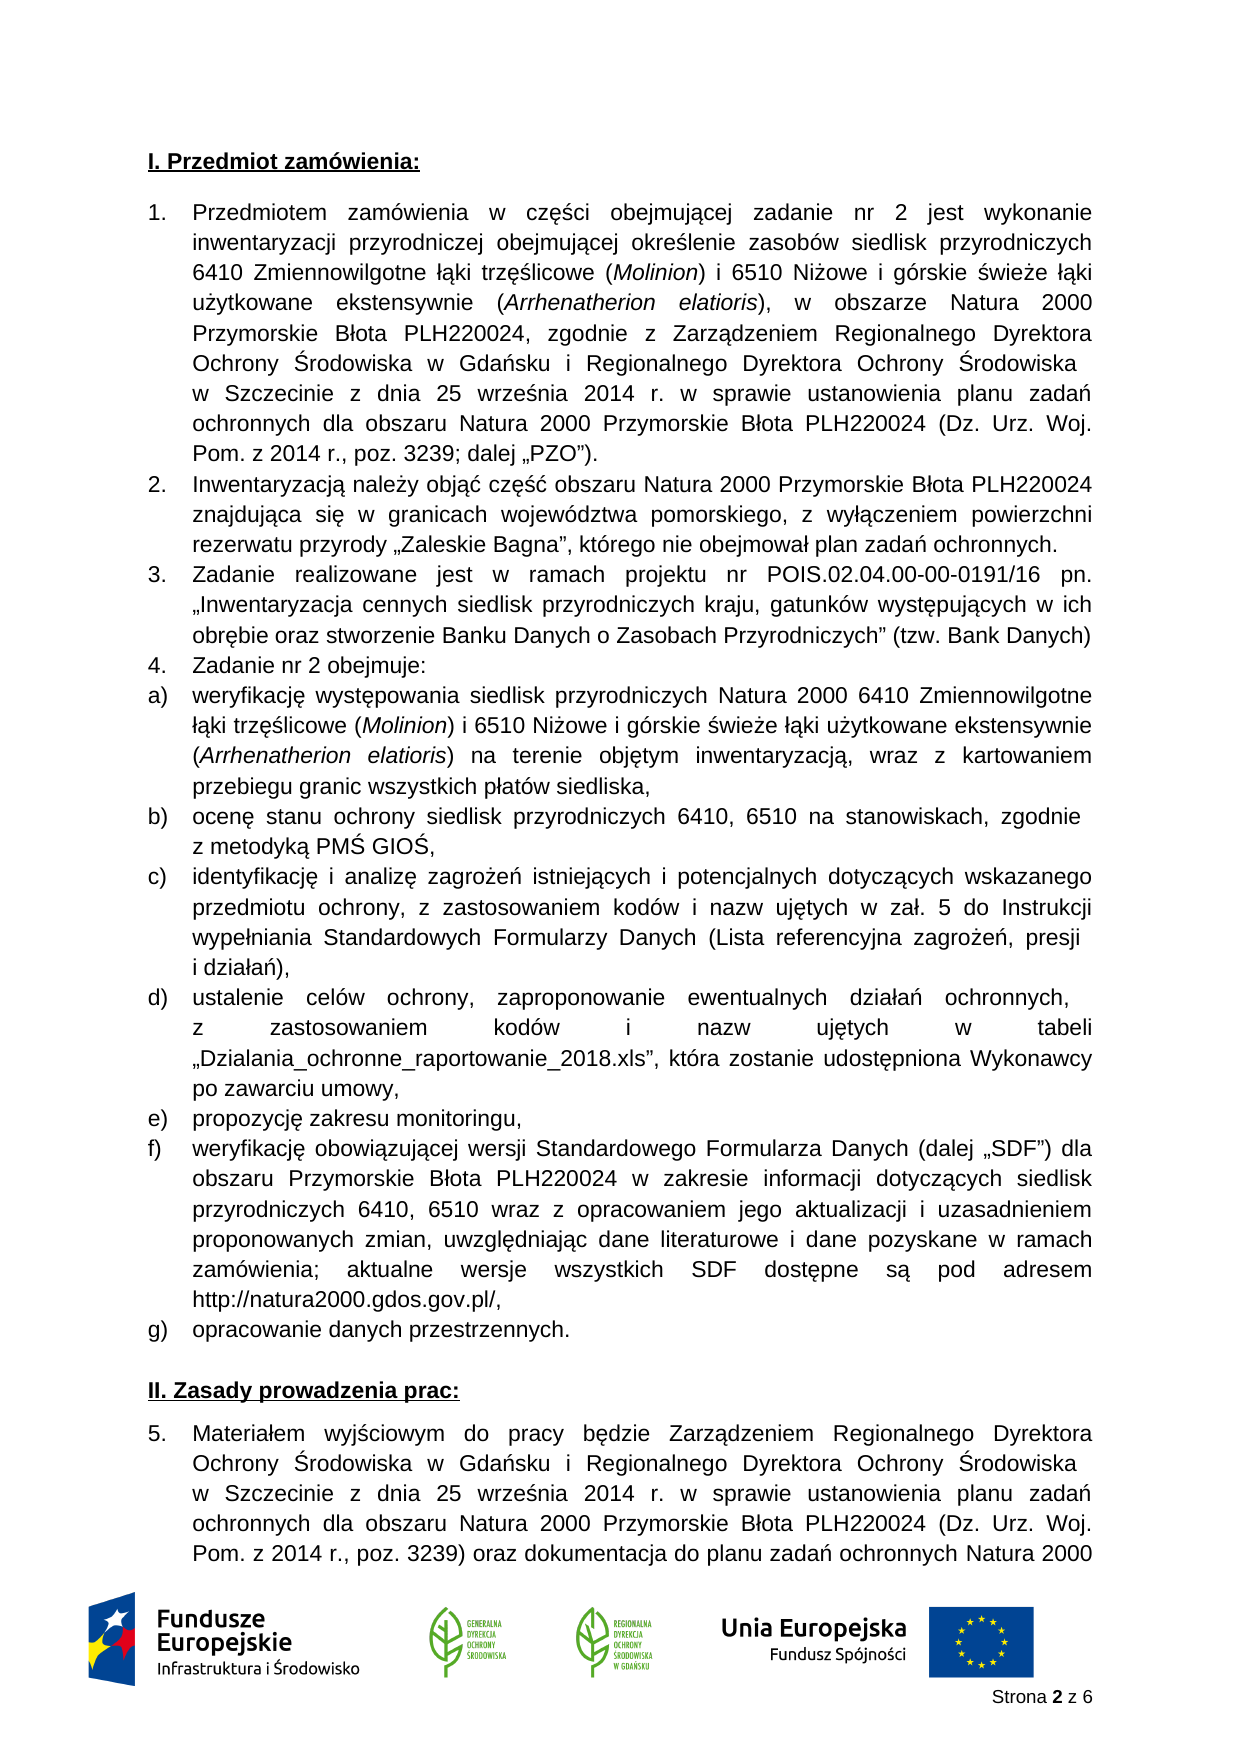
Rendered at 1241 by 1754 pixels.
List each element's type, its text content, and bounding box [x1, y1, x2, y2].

text Zadanie nr 2 obejmuje: [148, 652, 1093, 678]
text Zadanie realizowane jest w ramach projektu nr POIS.02.04.00-00-0191/16 pn. „Inwentaryzacja cennych siedlisk przyrodniczych kraju, gatunków występujących w ich obrębie oraz stworzenie Banku Danych o Zasobach Przyrodniczych” (tzw. Bank Danych) [148, 561, 1093, 648]
list weryfikację obowiązującej wersji Standardowego Formularza Danych (dalej „SDF”) dla obszaru Przymorskie Błota PLH220024 w zakresie informacji dotyczących siedlisk przyrodniczych 6410, 6510 wraz z opracowaniem jego aktualizacji i uzasadnieniem proponowanych zmian, uwzględniając dane literaturowe i dane pozyskane w ramach zamówienia; aktualne wersje wszystkich SDF dostępne są pod adresem http://natura2000.gdos.gov.pl/, [148, 1135, 1093, 1312]
list opracowanie danych przestrzennych. [148, 1316, 1093, 1343]
picture [88, 1592, 1034, 1686]
list ocenę stanu ochrony siedlisk przyrodniczych 6410, 6510 na stanowiskach, zgodnie z metodyką PMŚ GIOŚ, [148, 803, 1093, 859]
text II. Zasady prowadzenia prac: [148, 1377, 1093, 1403]
list weryfikację występowania siedlisk przyrodniczych Natura 2000 6410 Zmiennowilgotne łąki trzęślicowe (Molinion) i 6510 Niżowe i górskie świeże łąki użytkowane ekstensywnie (Arrhenatherion elatioris) na terenie objętym inwentaryzacją, wraz z kartowaniem przebiegu granic wszystkich płatów siedliska, [148, 682, 1093, 799]
list identyfikację i analizę zagrożeń istniejących i potencjalnych dotyczących wskazanego przedmiotu ochrony, z zastosowaniem kodów i nazw ujętych w zał. 5 do Instrukcji wypełniania Standardowych Formularzy Danych (Lista referencyjna zagrożeń, presji i działań), [148, 863, 1093, 980]
list propozycję zakresu monitoringu, [148, 1105, 1093, 1131]
text I. Przedmiot zamówienia: [148, 148, 1093, 174]
list ustalenie celów ochrony, zaproponowanie ewentualnych działań ochronnych, z zastosowaniem kodów i nazw ujętych w tabeli „Dzialania_ochronne_raportowanie_2018.xls”, która zostanie udostępniona Wykonawcy po zawarciu umowy, [148, 984, 1093, 1101]
text Inwentaryzacją należy objąć część obszaru Natura 2000 Przymorskie Błota PLH220024 znajdująca się w granicach województwa pomorskiego, z wyłączeniem powierzchni rezerwatu przyrody „Zaleskie Bagna”, którego nie obejmował plan zadań ochronnych. [148, 471, 1093, 557]
text Przedmiotem zamówienia w części obejmującej zadanie nr 2 jest wykonanie inwentaryzacji przyrodniczej obejmującej określenie zasobów siedlisk przyrodniczych 6410 Zmiennowilgotne łąki trzęślicowe (Molinion) i 6510 Niżowe i górskie świeże łąki użytkowane ekstensywnie (Arrhenatherion elatioris), w obszarze Natura 2000 Przymorskie Błota PLH220024, zgodnie z Zarządzeniem Regionalnego Dyrektora Ochrony Środowiska w Gdańsku i Regionalnego Dyrektora Ochrony Środowiska w Szczecinie z dnia 25 września 2014 r. w sprawie ustanowienia planu zadań ochronnych dla obszaru Natura 2000 Przymorskie Błota PLH220024 (Dz. Urz. Woj. Pom. z 2014 r., poz. 3239; dalej „PZO”). [148, 199, 1093, 467]
